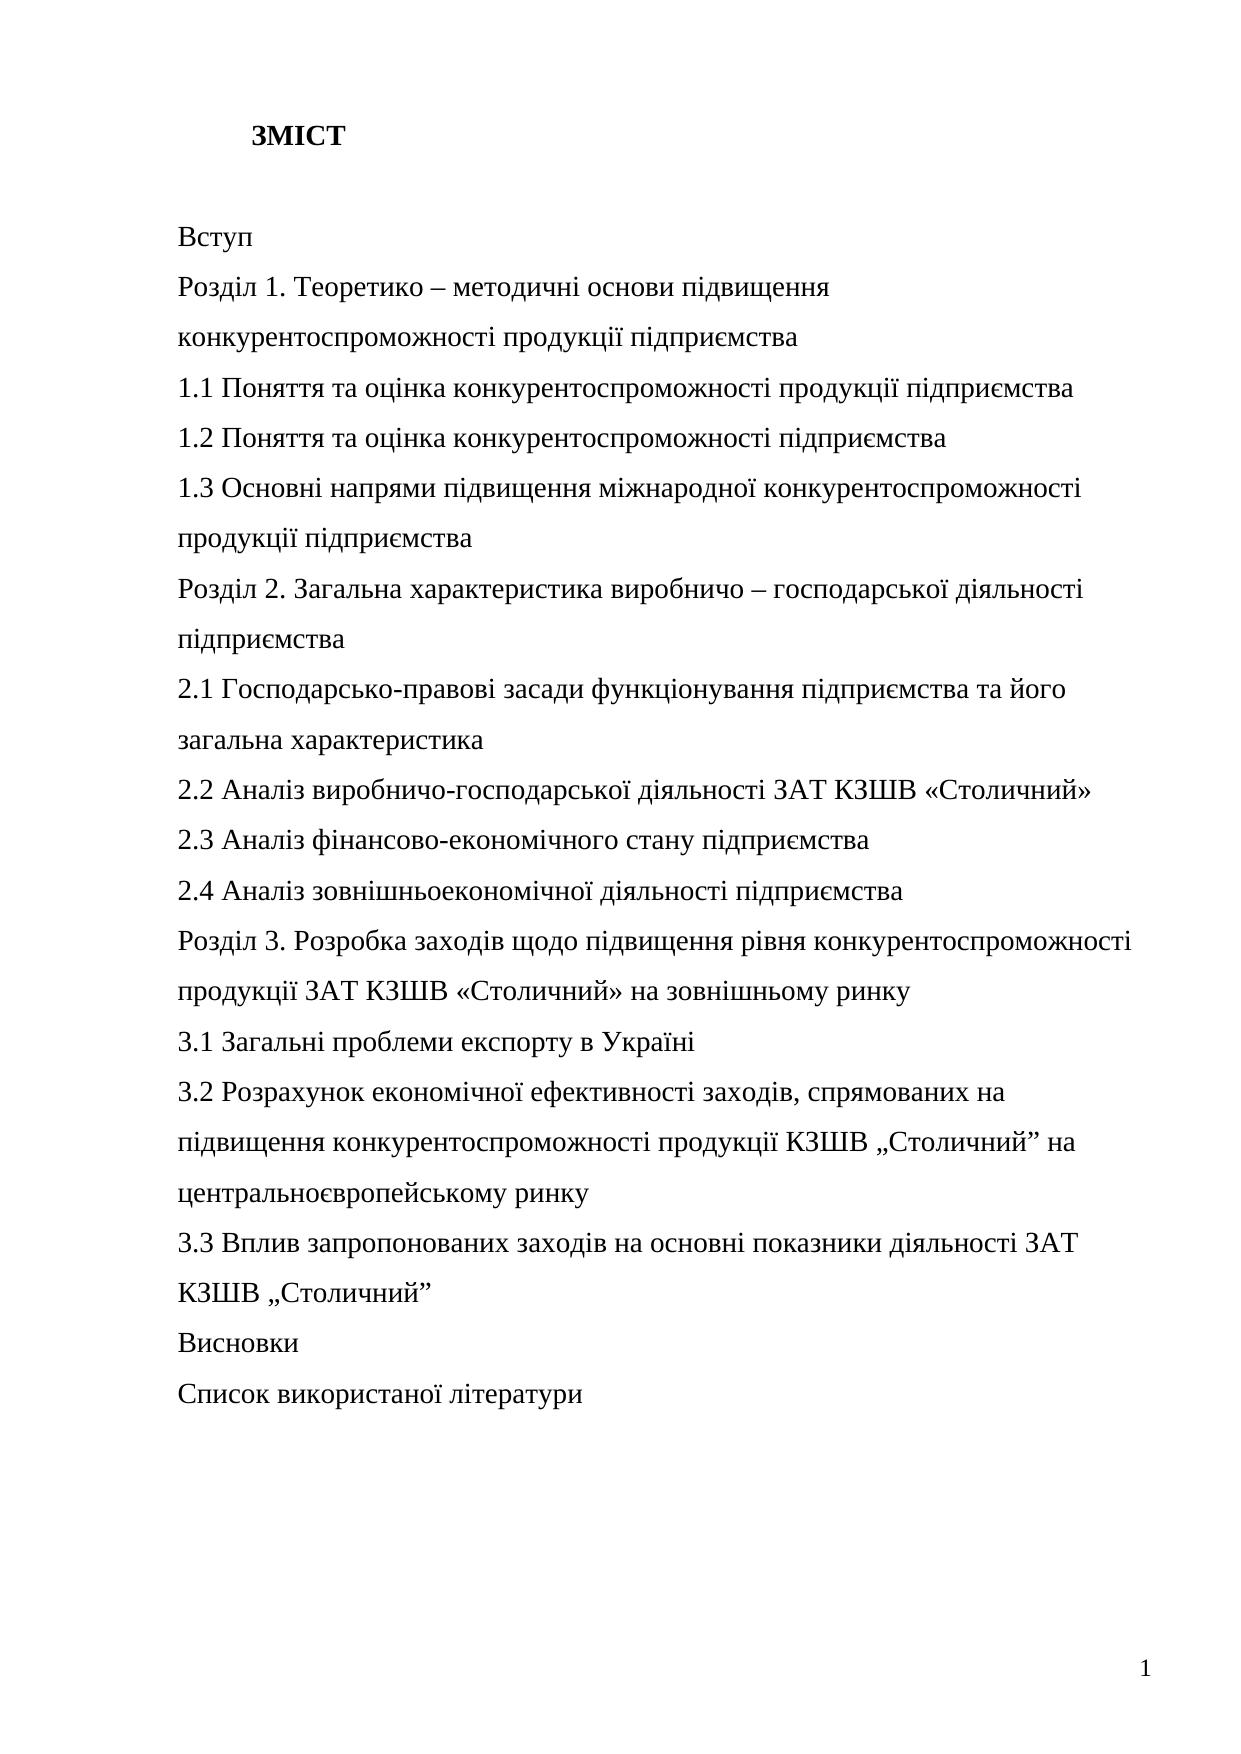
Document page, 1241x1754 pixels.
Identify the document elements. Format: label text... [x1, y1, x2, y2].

text продукції підприємства [177, 521, 1152, 554]
text 1.3 Основні напрями підвищення міжнародної конкурентоспроможності [177, 470, 1152, 504]
text 1.1 Поняття та оцінка конкурентоспроможності продукції підприємства [177, 370, 1152, 403]
text 2.2 Аналіз виробничо-господарської діяльності ЗАТ КЗШВ «Столичний» [177, 772, 1152, 806]
text Розділ 2. Загальна характеристика виробничо – господарської діяльності підприємства [177, 571, 1152, 655]
text 2.3 Аналіз фінансово-економічного стану підприємства [177, 822, 1152, 856]
text ЗМІСТ [177, 118, 1152, 152]
text Розділ 1. Теоретико – методичні основи підвищення конкурентоспроможності продукції підприємства [177, 269, 1152, 353]
text Вступ [177, 219, 1152, 252]
text Список використаної літератури [177, 1376, 1152, 1409]
text 2.1 Господарсько-правові засади функціонування підприємства та його загальна характеристика [177, 672, 1152, 755]
text 2.4 Аналіз зовнішньоекономічної діяльності підприємства [177, 873, 1152, 906]
text 3.2 Розрахунок економічної ефективності заходів, спрямованих на підвищення конкурентоспроможності продукції КЗШВ „Столичний” на [177, 1074, 1152, 1158]
text 1.2 Поняття та оцінка конкурентоспроможності підприємства [177, 420, 1152, 453]
text 3.3 Вплив запропонованих заходів на основні показники діяльності ЗАТ КЗШВ „Столичний” [177, 1225, 1152, 1309]
text 3.1 Загальні проблеми експорту в Україні [177, 1024, 1152, 1057]
text центральноєвропейському ринку [177, 1175, 1152, 1208]
text Розділ 3. Розробка заходів щодо підвищення рівня конкурентоспроможності [177, 923, 1152, 957]
text продукції ЗАТ КЗШВ «Столичний» на зовнішньому ринку [177, 973, 1152, 1007]
text Висновки [177, 1326, 1152, 1359]
